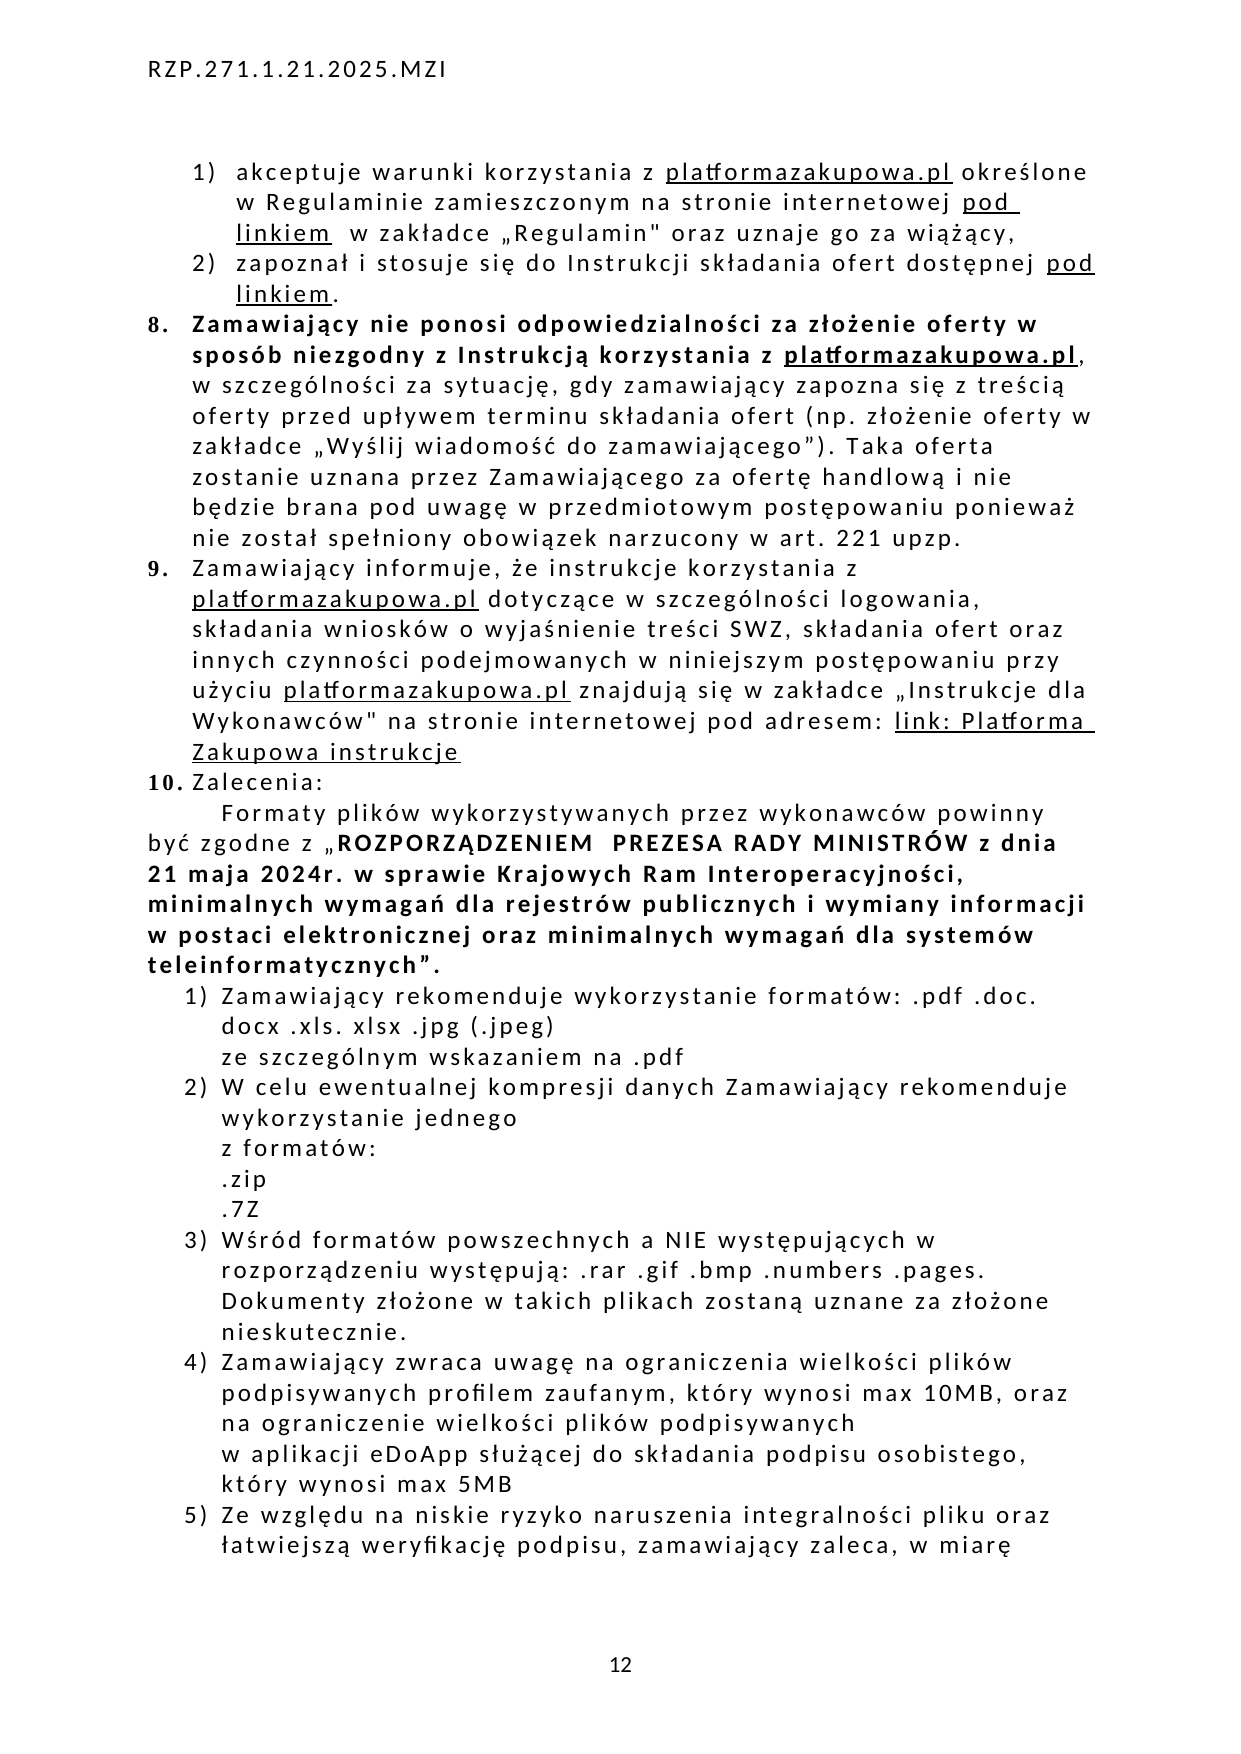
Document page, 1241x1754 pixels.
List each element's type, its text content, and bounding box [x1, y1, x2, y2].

list Zamawiający informuje, że instrukcje korzystania z platformazakupowa.pl dotyczące w szczególności logowania, składania wniosków o wyjaśnienie treści SWZ, składania ofert oraz innych czynności podejmowanych w niniejszym postępowaniu przy użyciu platformazakupowa.pl znajdują się w zakładce „Instrukcje dla Wykonawców" na stronie internetowej pod adresem: link: Platforma Zakupowa instrukcje [148, 553, 1093, 766]
list akceptuje warunki korzystania z platformazakupowa.pl określone w Regulaminie zamieszczonym na stronie internetowej pod linkiem w zakładce „Regulamin" oraz uznaje go za wiążący, [192, 156, 1093, 247]
text .zip .7Z [221, 1163, 1093, 1224]
text Formaty plików wykorzystywanych przez wykonawców powinny być zgodne z „ROZPORZĄDZENIEM PREZESA RADY MINISTRÓW z dnia 21 maja 2024r. w sprawie Krajowych Ram Interoperacyjności, minimalnych wymagań dla rejestrów publicznych i wymiany informacji w postaci elektronicznej oraz minimalnych wymagań dla systemów teleinformatycznych”. [148, 797, 1093, 980]
list Zamawiający nie ponosi odpowiedzialności za złożenie oferty w sposób niezgodny z Instrukcją korzystania z platformazakupowa.pl, w szczególności za sytuację, gdy zamawiający zapozna się z treścią oferty przed upływem terminu składania ofert (np. złożenie oferty w zakładce „Wyślij wiadomość do zamawiającego”). Taka oferta zostanie uznana przez Zamawiającego za ofertę handlową i nie będzie brana pod uwagę w przedmiotowym postępowaniu ponieważ nie został spełniony obowiązek narzucony w art. 221 upzp. [148, 308, 1093, 553]
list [184, 1499, 1093, 1560]
list zapoznał i stosuje się do Instrukcji składania ofert dostępnej pod linkiem. [192, 247, 1093, 308]
list W celu ewentualnej kompresji danych Zamawiający rekomenduje wykorzystanie jednego z formatów: [184, 1071, 1093, 1163]
list Wśród formatów powszechnych a NIE występujących w rozporządzeniu występują: .rar .gif .bmp .numbers .pages. Dokumenty złożone w takich plikach zostaną uznane za złożone nieskutecznie. [184, 1224, 1093, 1346]
list Zalecenia: [148, 766, 1093, 797]
list Zamawiający zwraca uwagę na ograniczenia wielkości plików podpisywanych profilem zaufanym, który wynosi max 10MB, oraz na ograniczenie wielkości plików podpisywanych w aplikacji eDoApp służącej do składania podpisu osobistego, który wynosi max 5MB [184, 1346, 1093, 1499]
list Zamawiający rekomenduje wykorzystanie formatów: .pdf .doc. docx .xls. xlsx .jpg (.jpeg) ze szczególnym wskazaniem na .pdf [184, 980, 1093, 1071]
